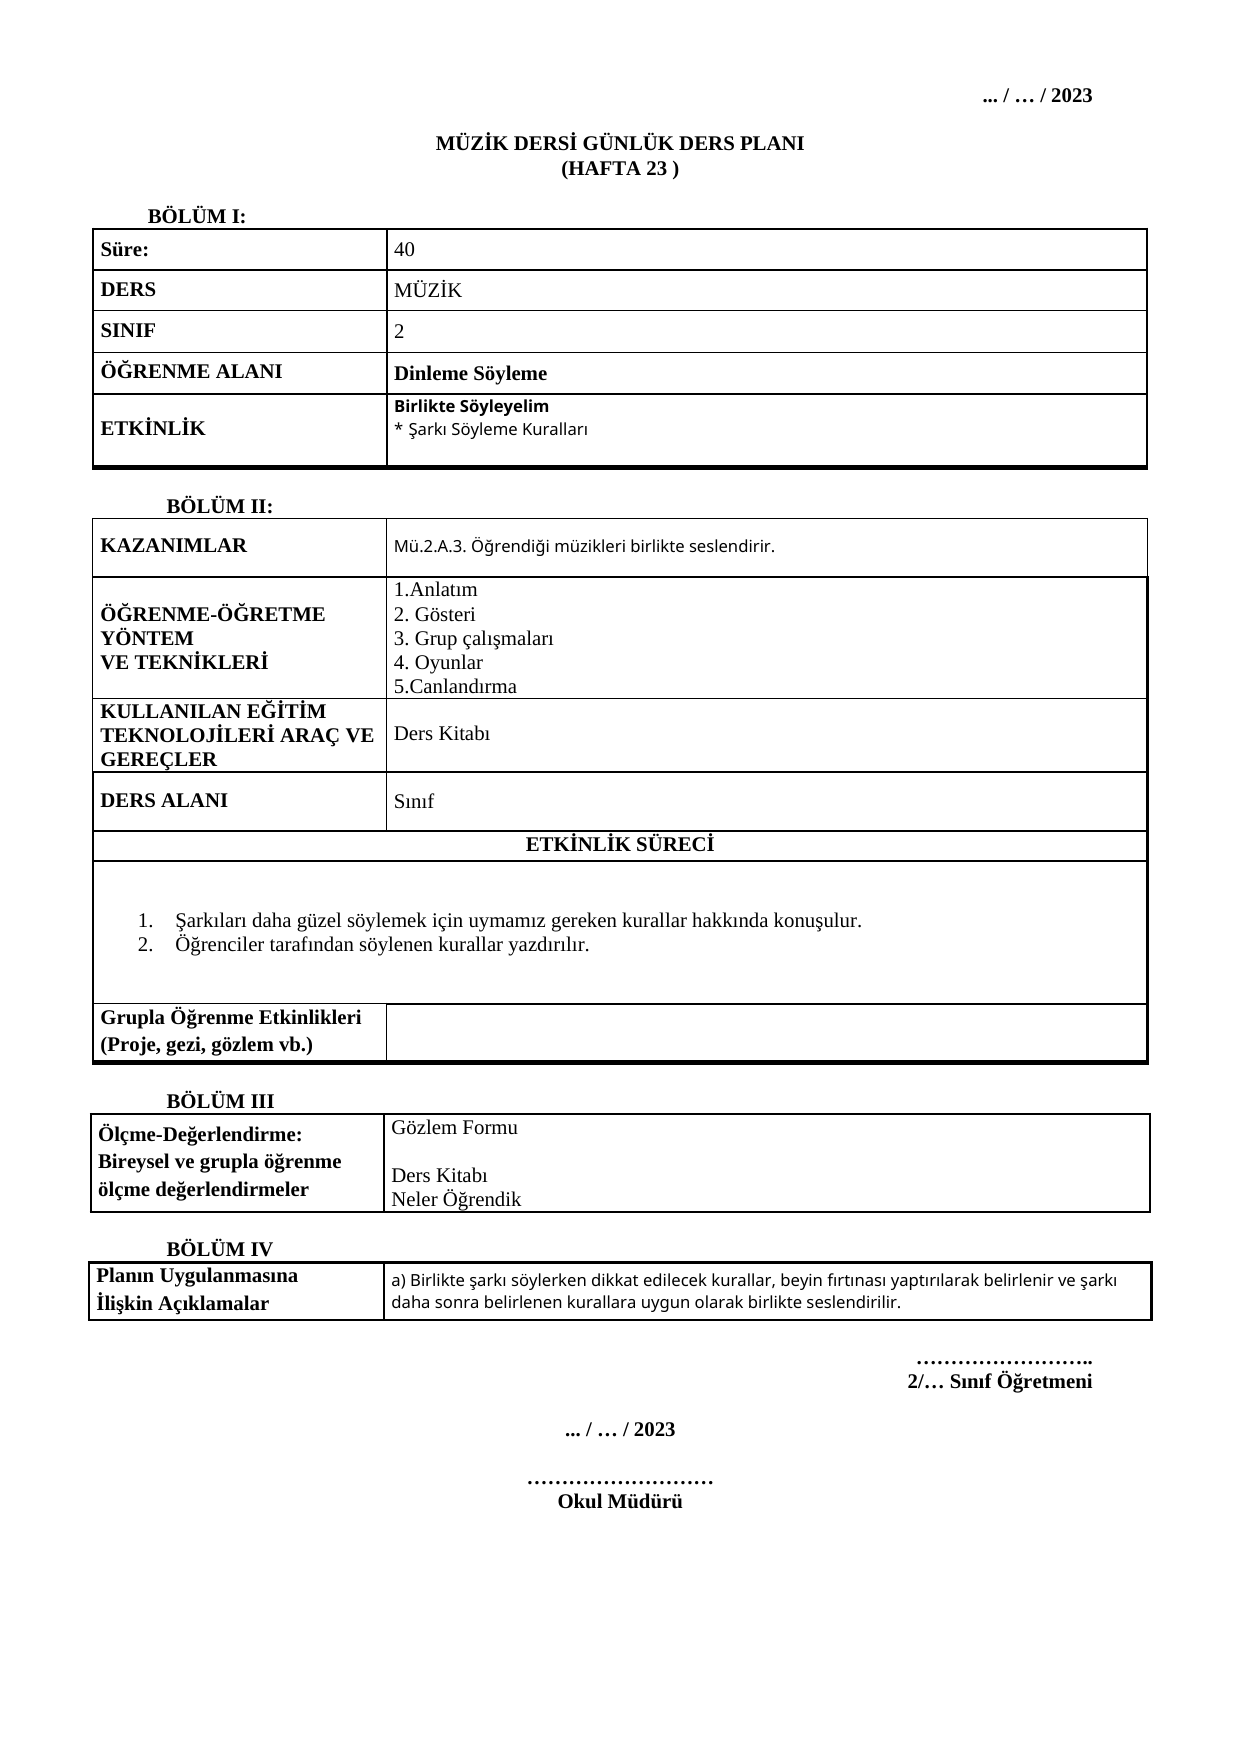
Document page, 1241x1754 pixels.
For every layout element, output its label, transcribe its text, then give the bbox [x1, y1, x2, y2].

text ……………………… [148, 1465, 1093, 1489]
text BÖLÜM II: [148, 494, 1093, 518]
table_cell 1.Anlatım 2. Gösteri 3. Grup çalışmaları 4. Oyunlar 5.Canlandırma [387, 578, 1146, 698]
table_cell Şarkıları daha güzel söylemek için uymamız gereken kurallar hakkında konuşulur. Öğrenciler tarafından söylenen kurallar yazdırılır. [94, 862, 1146, 1003]
table_header Planın Uygulanmasına İlişkin Açıklamalar [90, 1264, 383, 1319]
text MÜZİK DERSİ GÜNLÜK DERS PLANI [148, 131, 1093, 155]
text …………………….. [148, 1345, 1093, 1369]
table_header a) Birlikte şarkı söylerken dikkat edilecek kurallar, beyin fırtınası yaptırılarak belirlenir ve şarkı daha sonra belirlenen kurallara uygun olarak birlikte seslendirilir. [385, 1264, 1150, 1319]
text Okul Müdürü [148, 1489, 1093, 1513]
text BÖLÜM I: [148, 203, 1093, 228]
text 2/… Sınıf Öğretmeni [148, 1369, 1093, 1393]
table_cell Ders Kitabı [387, 699, 1146, 771]
table_cell SINIF [94, 311, 386, 352]
table_cell ÖĞRENME-ÖĞRETME YÖNTEM VE TEKNİKLERİ [93, 578, 386, 698]
subtitle BÖLÜM III [148, 1089, 1093, 1113]
table_cell ETKİNLİK SÜRECİ [94, 832, 1146, 859]
table_header Süre: [94, 230, 386, 269]
subtitle BÖLÜM IV [148, 1237, 1093, 1261]
table_cell ÖĞRENME ALANI [94, 353, 386, 393]
table_cell DERS ALANI [94, 773, 386, 830]
table_cell Birlikte Söyleyelim * Şarkı Söyleme Kuralları [388, 395, 1146, 465]
table_header Mü.2.A.3. Öğrendiği müzikleri birlikte seslendirir. [387, 519, 1147, 576]
table_cell MÜZİK [388, 271, 1146, 310]
table_cell Dinleme Söyleme [388, 353, 1146, 393]
table_cell ETKİNLİK [94, 395, 386, 465]
table_cell Grupla Öğrenme Etkinlikleri (Proje, gezi, gözlem vb.) [94, 1004, 386, 1060]
text (HAFTA 23 ) [148, 155, 1093, 179]
table_cell Sınıf [387, 773, 1146, 830]
table_header Ölçme-Değerlendirme: Bireysel ve grupla öğrenme ölçme değerlendirmeler [92, 1115, 383, 1211]
table_cell [387, 1005, 1146, 1060]
table_cell DERS [94, 271, 386, 310]
table_cell 2 [388, 311, 1146, 352]
table_header KAZANIMLAR [93, 519, 386, 576]
table_header 40 [388, 230, 1146, 269]
table_cell KULLANILAN EĞİTİM TEKNOLOJİLERİ ARAÇ VE GEREÇLER [93, 699, 386, 771]
text ... / … / 2023 [148, 1417, 1093, 1441]
table_header Gözlem Formu Ders Kitabı Neler Öğrendik [385, 1115, 1149, 1211]
text ... / … / 2023 [148, 83, 1093, 107]
